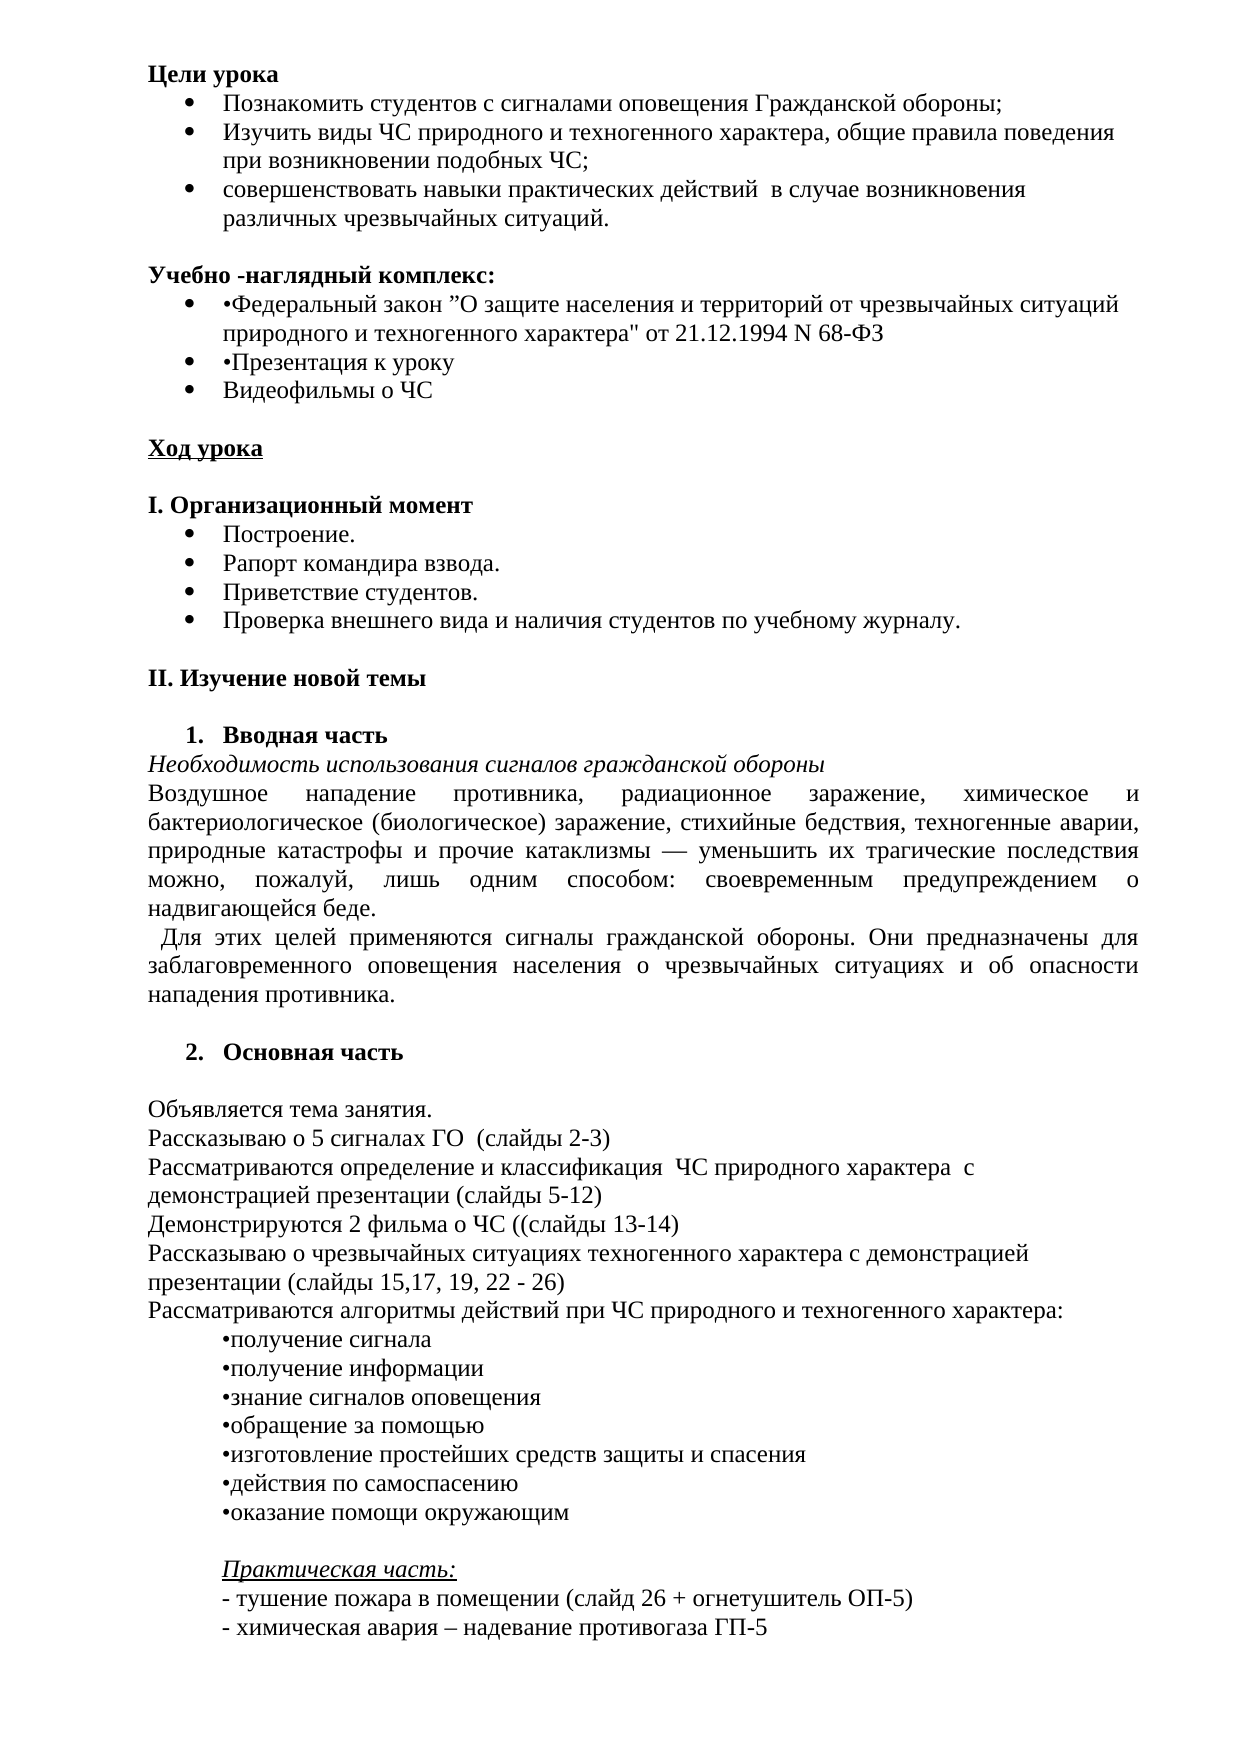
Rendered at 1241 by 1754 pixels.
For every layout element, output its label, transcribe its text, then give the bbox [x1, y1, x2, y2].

text •действия по самоспасению [222, 1468, 1140, 1497]
text •получение сигнала [222, 1324, 1140, 1353]
text •знание сигналов оповещения [222, 1382, 1140, 1410]
list Вводная часть [185, 720, 1140, 749]
text •получение информации [222, 1353, 1140, 1382]
list •Презентация к уроку [185, 347, 1140, 375]
list Воздушное нападение противника, радиационное заражение, химическое и бактериологическое (биологическое) заражение, стихийные бедствия, техногенные аварии, природные катастрофы и прочие катаклизмы — уменьшить их трагические последствия можно, пожалуй, лишь одним способом: своевременным предупреждением о надвигающейся беде. [148, 778, 1140, 922]
text Рассказываю о 5 сигналах ГО (слайды 2-3) [148, 1123, 1140, 1152]
list Изучить виды ЧС природного и техногенного характера, общие правила поведения при возникновении подобных ЧС; [185, 117, 1140, 174]
list Рапорт командира взвода. [185, 548, 1140, 577]
text I. Организационный момент [148, 490, 1140, 519]
list Построение. [185, 519, 1140, 548]
text •оказание помощи окружающим [222, 1497, 1140, 1525]
list •Федеральный закон ”О защите населения и территорий от чрезвычайных ситуаций природного и техногенного характера" от 21.12.1994 N 68-ФЗ [185, 289, 1140, 347]
list Для этих целей применяются сигналы гражданской обороны. Они предназначены для заблаговременного оповещения населения о чрезвычайных ситуациях и об опасности нападения противника. [148, 922, 1140, 1008]
text Практическая часть: [222, 1554, 1140, 1583]
text Учебно -наглядный комплекс: [148, 260, 1140, 289]
list Приветствие студентов. [185, 577, 1140, 605]
list Основная часть [185, 1037, 1140, 1065]
text Рассматриваются алгоритмы действий при ЧС природного и техногенного характера: [148, 1295, 1140, 1324]
list совершенствовать навыки практических действий в случае возникновения различных чрезвычайных ситуаций. [185, 174, 1140, 232]
text Необходимость использования сигналов гражданской обороны [148, 749, 1140, 778]
list Познакомить студентов с сигналами оповещения Гражданской обороны; [185, 88, 1140, 117]
list Видеофильмы о ЧС [185, 375, 1140, 404]
list Проверка внешнего вида и наличия студентов по учебному журналу. [185, 605, 1140, 634]
text Рассказываю о чрезвычайных ситуациях техногенного характера с демонстрацией презентации (слайды 15,17, 19, 22 - 26) [148, 1238, 1140, 1295]
text - химическая авария – надевание противогаза ГП-5 [222, 1612, 1140, 1640]
text Объявляется тема занятия. [148, 1094, 1140, 1123]
text Демонстрируются 2 фильма о ЧС ((слайды 13-14) [148, 1209, 1140, 1238]
text Рассматриваются определение и классификация ЧС природного характера с демонстрацией презентации (слайды 5-12) [148, 1152, 1140, 1209]
text - тушение пожара в помещении (слайд 26 + огнетушитель ОП-5) [222, 1583, 1140, 1612]
text •изготовление простейших средств защиты и спасения [222, 1439, 1140, 1468]
text •обращение за помощью [222, 1410, 1140, 1439]
text Цели урока [148, 59, 1140, 88]
text Ход урока [148, 433, 1140, 462]
text II. Изучение новой темы [148, 663, 1140, 692]
